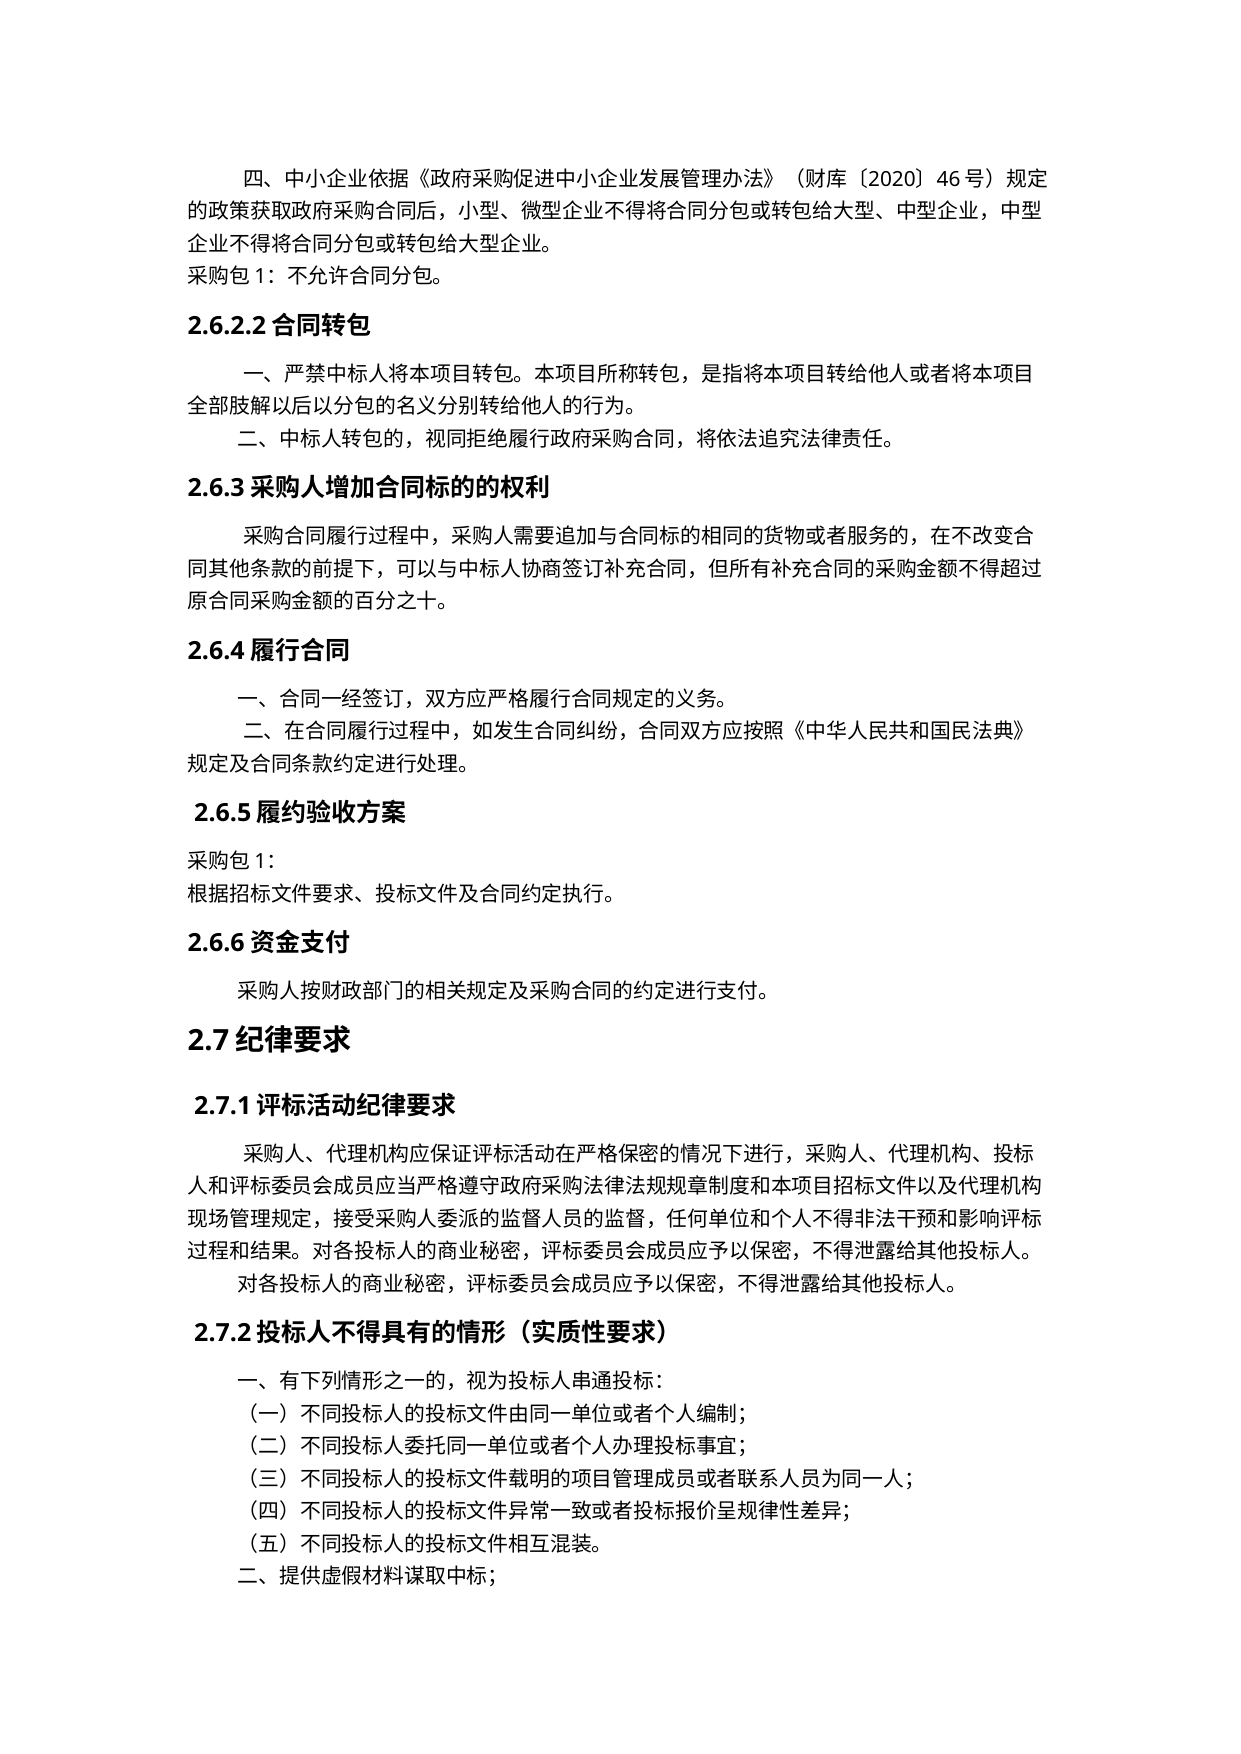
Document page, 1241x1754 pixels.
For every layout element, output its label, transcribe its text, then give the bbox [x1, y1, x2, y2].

text 采购包1： [187, 844, 1053, 877]
text 2.7纪律要求 [187, 1007, 1053, 1072]
text 2.6.5履约验收方案 [187, 779, 1053, 844]
text 采购人、代理机构应保证评标活动在严格保密的情况下进行，采购人、代理机构、投标人和评标委员会成员应当严格遵守政府采购法律法规规章制度和本项目招标文件以及代理机构现场管理规定，接受采购人委派的监督人员的监督，任何单位和个人不得非法干预和影响评标过程和结果。对各投标人的商业秘密，评标委员会成员应予以保密，不得泄露给其他投标人。 [187, 1137, 1053, 1267]
text 一、严禁中标人将本项目转包。本项目所称转包，是指将本项目转给他人或者将本项目全部肢解以后以分包的名义分别转给他人的行为。 [187, 357, 1053, 422]
text 二、在合同履行过程中，如发生合同纠纷，合同双方应按照《中华人民共和国民法典》规定及合同条款约定进行处理。 [187, 714, 1053, 779]
text （二）不同投标人委托同一单位或者个人办理投标事宜； [187, 1429, 1053, 1462]
text 2.6.3采购人增加合同标的的权利 [187, 454, 1053, 519]
text （五）不同投标人的投标文件相互混装。 [187, 1527, 1053, 1559]
text 采购人按财政部门的相关规定及采购合同的约定进行支付。 [187, 974, 1053, 1007]
text 一、合同一经签订，双方应严格履行合同规定的义务。 [187, 682, 1053, 714]
text 2.6.2.2合同转包 [187, 292, 1053, 357]
text 四、中小企业依据《政府采购促进中小企业发展管理办法》（财库〔2020〕46号）规定的政策获取政府采购合同后，小型、微型企业不得将合同分包或转包给大型、中型企业，中型企业不得将合同分包或转包给大型企业。 [187, 162, 1053, 259]
text （三）不同投标人的投标文件载明的项目管理成员或者联系人员为同一人； [187, 1462, 1053, 1494]
text 2.6.4履行合同 [187, 617, 1053, 682]
text 二、提供虚假材料谋取中标； [187, 1559, 1053, 1592]
text 对各投标人的商业秘密，评标委员会成员应予以保密，不得泄露给其他投标人。 [187, 1267, 1053, 1299]
text 2.7.1评标活动纪律要求 [187, 1072, 1053, 1137]
text 采购合同履行过程中，采购人需要追加与合同标的相同的货物或者服务的，在不改变合同其他条款的前提下，可以与中标人协商签订补充合同，但所有补充合同的采购金额不得超过原合同采购金额的百分之十。 [187, 519, 1053, 617]
text 根据招标文件要求、投标文件及合同约定执行。 [187, 877, 1053, 909]
text 一、有下列情形之一的，视为投标人串通投标： [187, 1364, 1053, 1397]
text 2.6.6资金支付 [187, 909, 1053, 974]
text （四）不同投标人的投标文件异常一致或者投标报价呈规律性差异； [187, 1494, 1053, 1527]
text 2.7.2投标人不得具有的情形（实质性要求） [187, 1299, 1053, 1364]
text （一）不同投标人的投标文件由同一单位或者个人编制； [187, 1397, 1053, 1429]
text 采购包1：不允许合同分包。 [187, 259, 1053, 292]
text 二、中标人转包的，视同拒绝履行政府采购合同，将依法追究法律责任。 [187, 422, 1053, 454]
